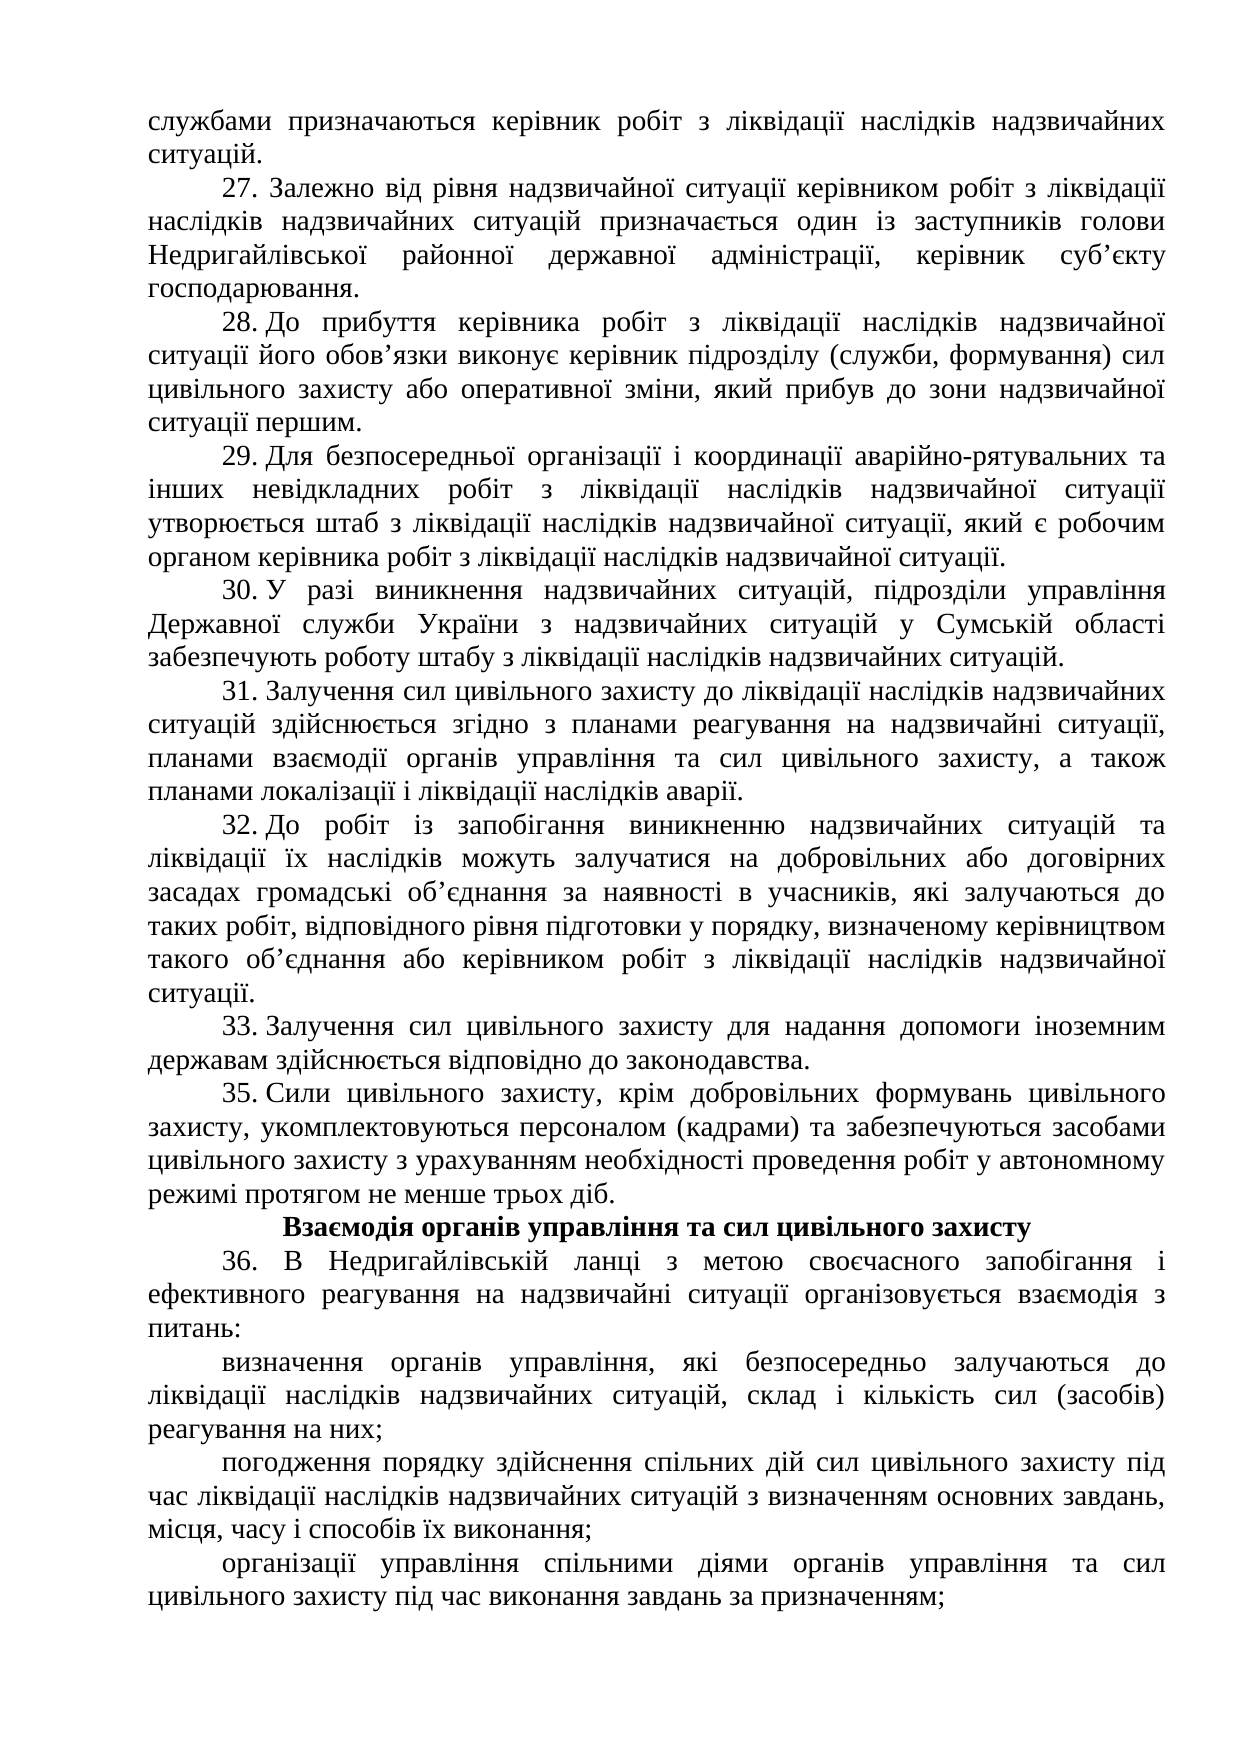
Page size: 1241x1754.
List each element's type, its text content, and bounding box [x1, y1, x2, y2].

text 30. У разі виникнення надзвичайних ситуацій, підрозділи управління Державної служби України з надзвичайних ситуацій у Сумській області забезпечують роботу штабу з ліквідації наслідків надзвичайних ситуацій. [148, 572, 1167, 673]
text 28. До прибуття керівника робіт з ліквідації наслідків надзвичайної ситуації його обов’язки виконує керівник підрозділу (служби, формування) сил цивільного захисту або оперативної зміни, який прибув до зони надзвичайної ситуації першим. [148, 304, 1167, 438]
text визначення органів управління, які безпосередньо залучаються до ліквідації наслідків надзвичайних ситуацій, склад і кількість сил (засобів) реагування на них; [148, 1344, 1167, 1444]
text 33. Залучення сил цивільного захисту для надання допомоги іноземним державам здійснюється відповідно до законодавства. [148, 1008, 1167, 1075]
text організації управління спільними діями органів управління та сил цивільного захисту під час виконання завдань за призначенням; [148, 1545, 1167, 1612]
text 27. Залежно від рівня надзвичайної ситуації керівником робіт з ліквідації наслідків надзвичайних ситуацій призначається один із заступників голови Недригайлівської районної державної адміністрації, керівник суб’єкту господарювання. [148, 170, 1167, 304]
text Взаємодія органів управління та сил цивільного захисту [148, 1209, 1167, 1243]
text 32. До робіт із запобігання виникненню надзвичайних ситуацій та ліквідації їх наслідків можуть залучатися на добровільних або договірних засадах громадські об’єднання за наявності в учасників, які залучаються до таких робіт, відповідного рівня підготовки у порядку, визначеному керівництвом такого об’єднання або керівником робіт з ліквідації наслідків надзвичайної ситуації. [148, 807, 1167, 1008]
text 36. В Недригайлівській ланці з метою своєчасного запобігання і ефективного реагування на надзвичайні ситуації організовується взаємодія з питань: [148, 1243, 1167, 1344]
text 35. Сили цивільного захисту, крім добровільних формувань цивільного захисту, укомплектовуються персоналом (кадрами) та забезпечуються засобами цивільного захисту з урахуванням необхідності проведення робіт у автономному режимі протягом не менше трьох діб. [148, 1075, 1167, 1209]
text 31. Залучення сил цивільного захисту до ліквідації наслідків надзвичайних ситуацій здійснюється згідно з планами реагування на надзвичайні ситуації, планами взаємодії органів управління та сил цивільного захисту, а також планами локалізації і ліквідації наслідків аварії. [148, 673, 1167, 807]
text погодження порядку здійснення спільних дій сил цивільного захисту під час ліквідації наслідків надзвичайних ситуацій з визначенням основних завдань, місця, часу і способів їх виконання; [148, 1444, 1167, 1545]
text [148, 103, 1167, 170]
text 29. Для безпосередньої організації і координації аварійно-рятувальних та інших невідкладних робіт з ліквідації наслідків надзвичайної ситуації утворюється штаб з ліквідації наслідків надзвичайної ситуації, який є робочим органом керівника робіт з ліквідації наслідків надзвичайної ситуації. [148, 438, 1167, 572]
